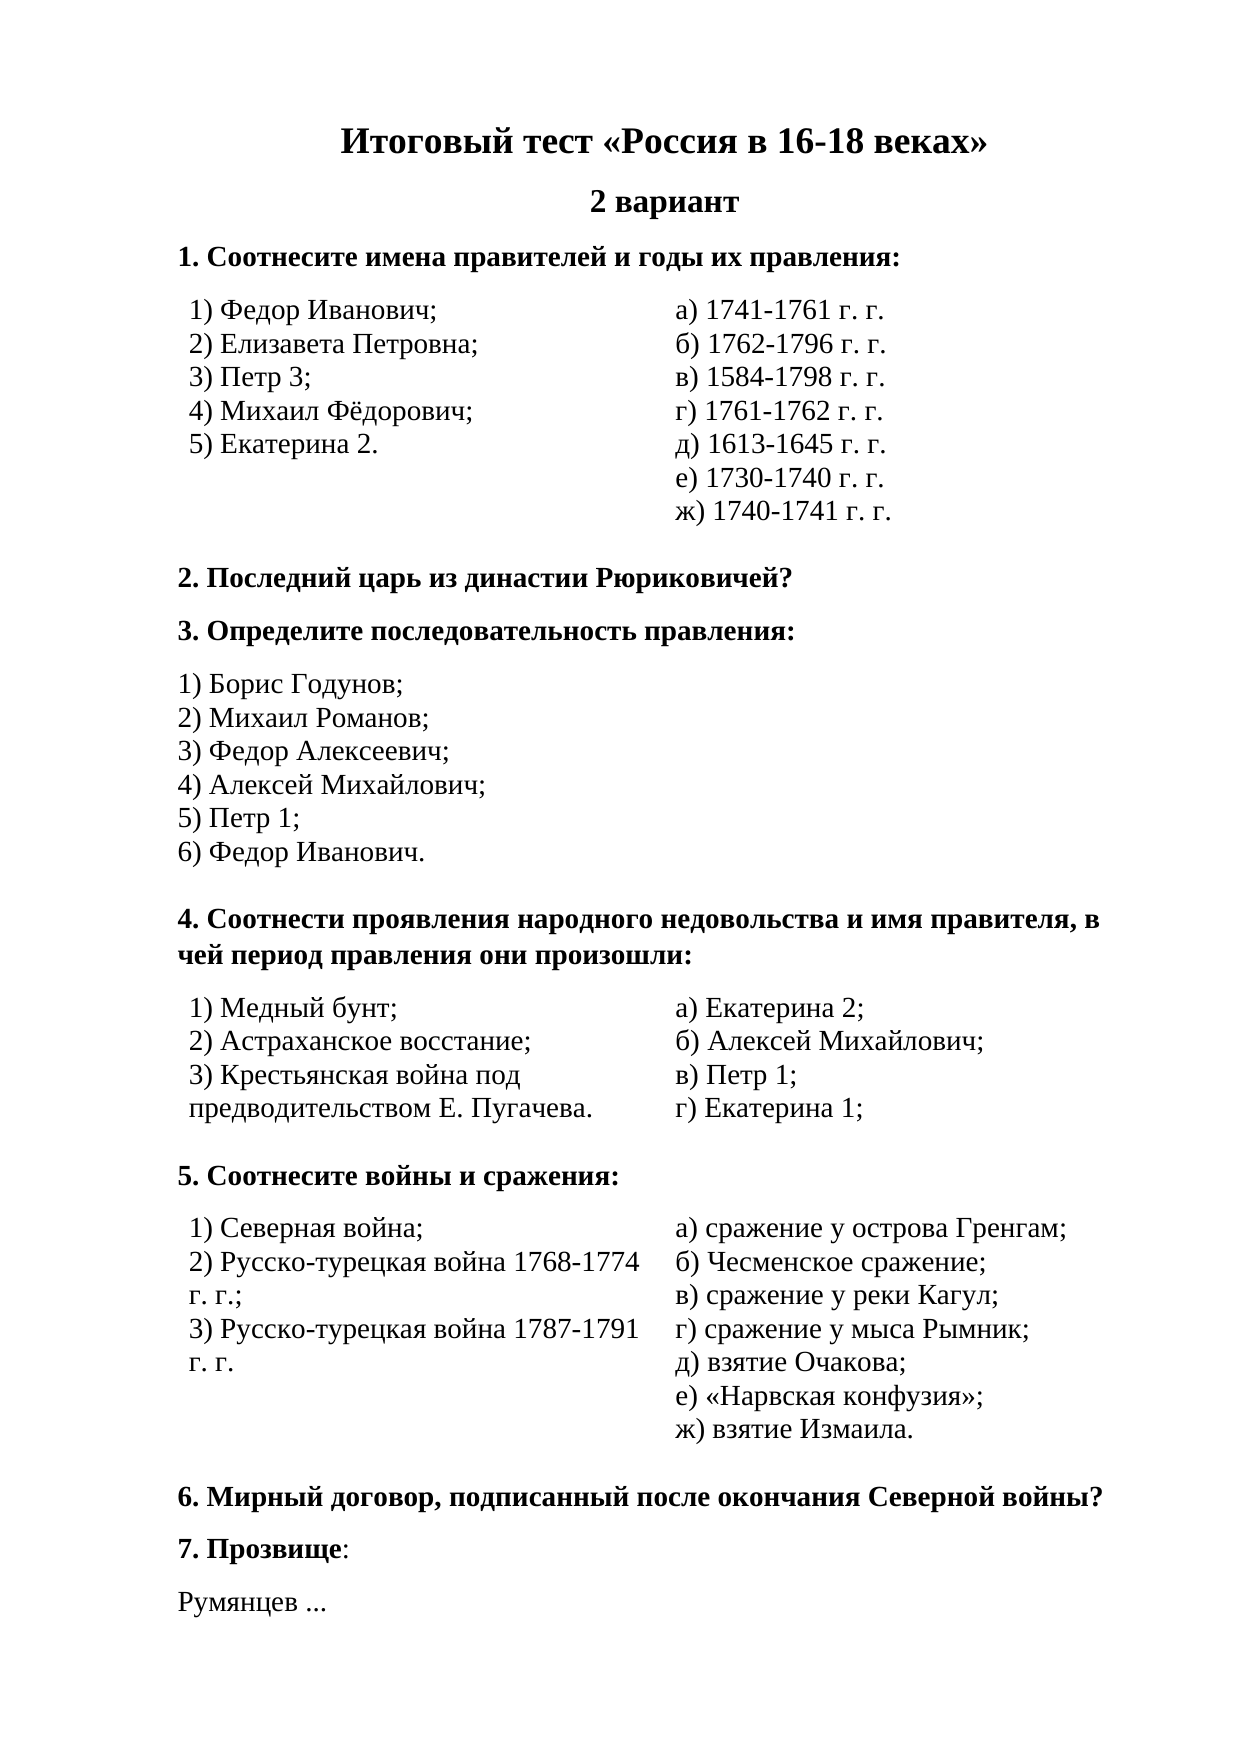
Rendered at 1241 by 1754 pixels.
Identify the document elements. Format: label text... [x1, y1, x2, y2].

text 5) Петр 1; [177, 800, 1152, 834]
text 5. Соотнесите войны и сражения: [177, 1158, 1152, 1191]
text 2 вариант [177, 181, 1152, 220]
table_header а) 1741-1761 г. г. б) 1762-1796 г. г. в) 1584-1798 г. г. г) 1761-1762 г. г. д) 1613-1645 г. г. е) 1730-1740 г. г. ж) 1740-1741 г. г. [664, 292, 1151, 527]
text 2) Михаил Романов; [177, 700, 1152, 733]
table_header а) сражение у острова Гренгам; б) Чесменское сражение; в) сражение у реки Кагул; г) сражение у мыса Рымник; д) взятие Очакова; е) «Нарвская конфузия»; ж) взятие Измаила. [664, 1210, 1151, 1445]
table_header 1) Северная война; 2) Русско-турецкая война 1768-1774 г. г.; 3) Русско-турецкая война 1787-1791 г. г. [177, 1210, 664, 1445]
text Румянцев ... [177, 1584, 1152, 1618]
text 3) Федор Алексеевич; [177, 733, 1152, 767]
text 6) Федор Иванович. [177, 834, 1152, 867]
text 6. Мирный договор, подписанный после окончания Северной войны? [177, 1479, 1152, 1512]
table_header 1) Федор Иванович; 2) Елизавета Петровна; 3) Петр 3; 4) Михаил Фёдорович; 5) Екатерина 2. [177, 292, 664, 527]
table_header а) Екатерина 2; б) Алексей Михайлович; в) Петр 1; г) Екатерина 1; [664, 990, 1151, 1124]
text 1) Борис Годунов; [177, 666, 1152, 700]
text 4. Соотнести проявления народного недовольства и имя правителя, в чей период правления они произошли: [177, 901, 1152, 971]
text 1. Соотнесите имена правителей и годы их правления: [177, 239, 1152, 273]
text 7. Прозвище: [177, 1532, 1152, 1565]
text Итоговый тест «Россия в 16-18 веках» [177, 118, 1152, 161]
text 2. Последний царь из династии Рюриковичей? [177, 561, 1152, 594]
text 3. Определите последовательность правления: [177, 613, 1152, 647]
text 4) Алексей Михайлович; [177, 767, 1152, 800]
table_header 1) Медный бунт; 2) Астраханское восстание; 3) Крестьянская война под предводительством Е. Пугачева. [177, 990, 664, 1124]
